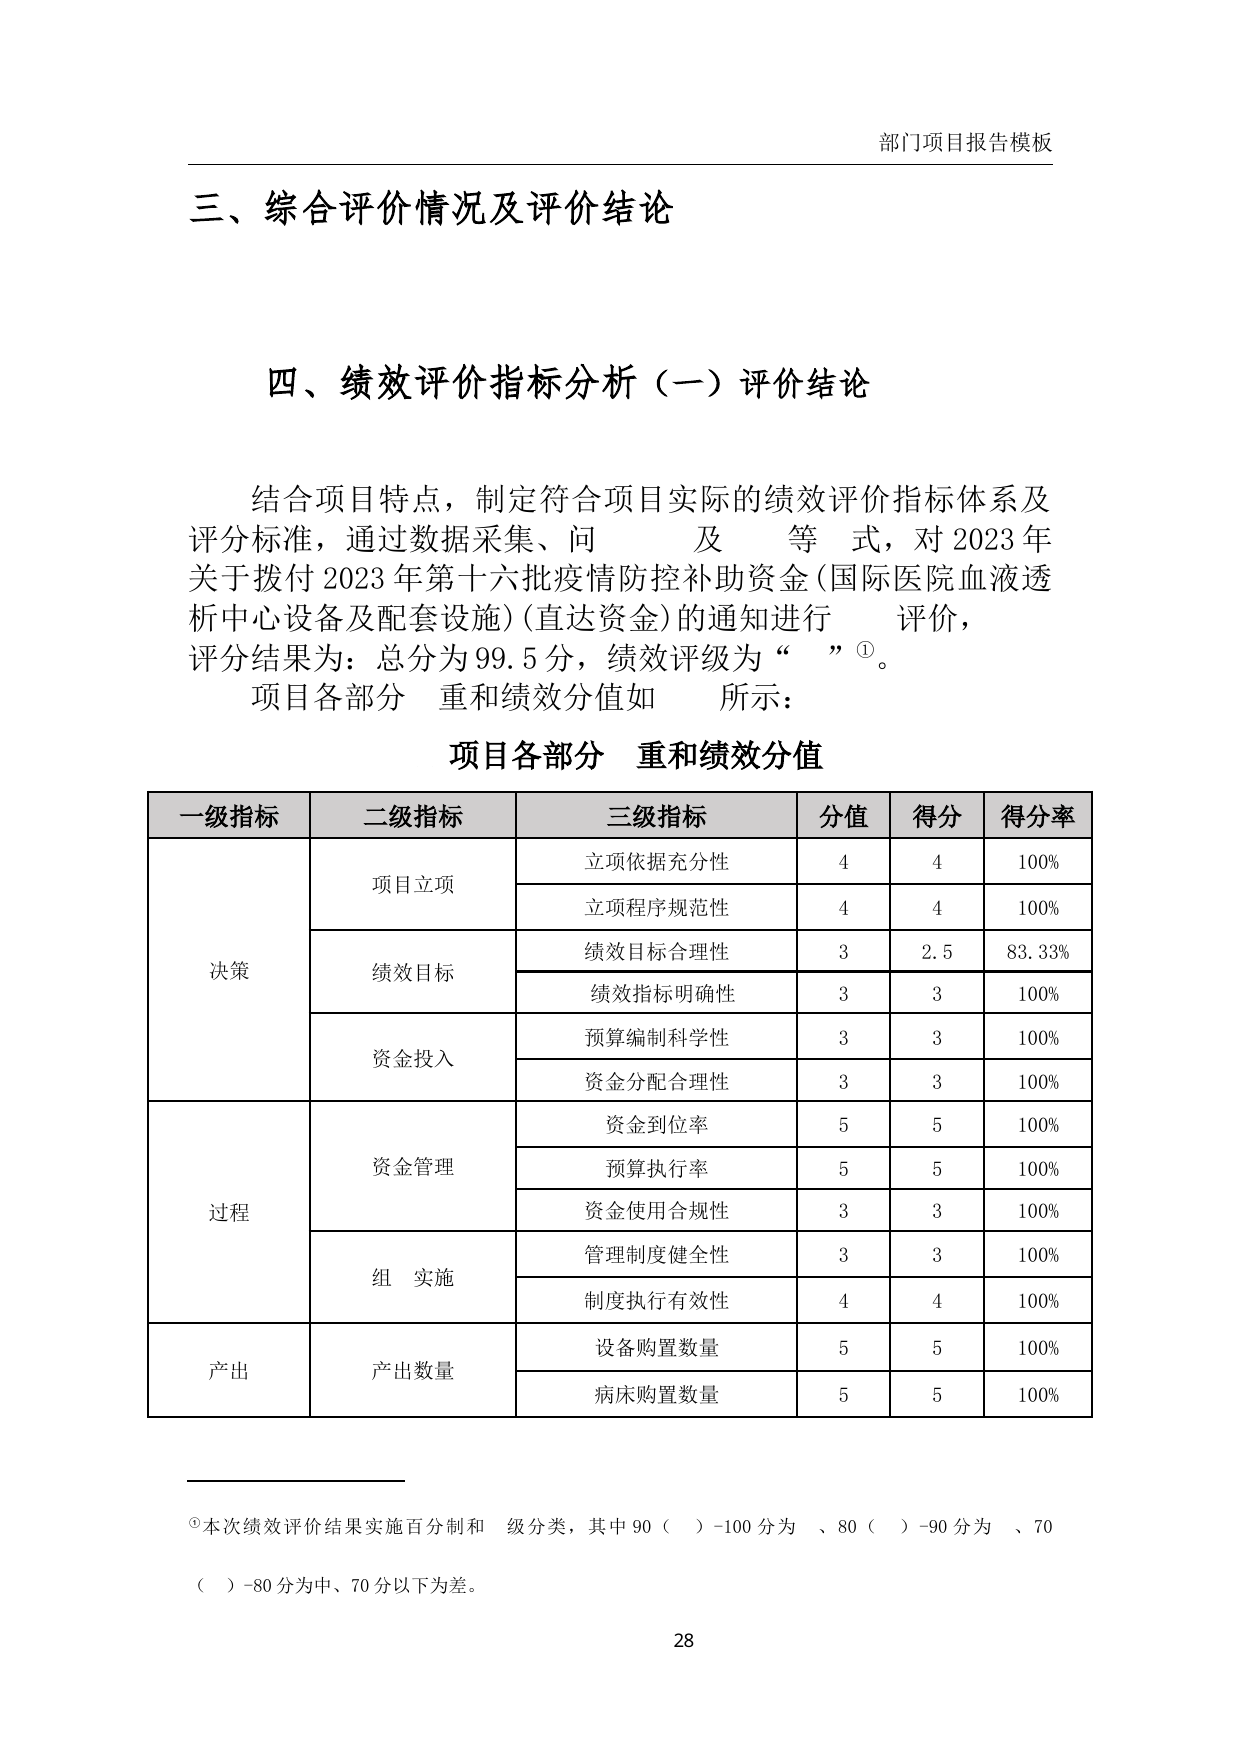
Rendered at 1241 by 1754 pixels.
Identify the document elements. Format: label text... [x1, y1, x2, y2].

table_cell 100% [985, 1190, 1091, 1229]
table_cell 100% [985, 1278, 1091, 1322]
table_header 二级指标 [311, 793, 515, 837]
text 结合项目特点，制定符合项目实际的绩效评价指标体系及评分标准，通过数据采集、问卷调查及访谈等形式，对2023年关于拨付2023年第十六批疫情防控补助资金(国际医院血液透析中心设备及配套设施)(直达资金)的通知进行客观评价，最终评分结果为：总分为99.5分，绩效评级为“优”。 [187, 477, 1053, 676]
table_cell 病床购置数量 [517, 1372, 796, 1416]
subtitle 四、绩效评价指标分析（一）评价结论 [187, 339, 1053, 419]
table_cell 5 [798, 1148, 889, 1188]
table_cell 5 [891, 1372, 983, 1416]
text 项目各部分权重和绩效分值 [187, 733, 1053, 773]
table_cell 100% [985, 885, 1091, 929]
table_cell 过程 [149, 1102, 309, 1322]
table_cell 4 [798, 1278, 889, 1322]
table_cell 100% [985, 1232, 1091, 1276]
table_cell 4 [798, 839, 889, 883]
table_cell 100% [985, 1372, 1091, 1416]
table_cell 4 [891, 1278, 983, 1322]
table_cell 立项依据充分性 [517, 839, 796, 883]
table_cell 资金到位率 [517, 1102, 796, 1146]
table_cell 绩效目标合理性 [517, 931, 796, 970]
table_cell 组织实施 [311, 1232, 515, 1322]
table_cell 3 [891, 973, 983, 1012]
table_cell 3 [798, 1190, 889, 1229]
table_cell 5 [798, 1324, 889, 1370]
table_cell 资金投入 [311, 1014, 515, 1100]
table_cell 资金分配合理性 [517, 1060, 796, 1100]
table_cell 3 [891, 1060, 983, 1100]
table_header 得分率 [985, 793, 1091, 837]
table_cell 资金管理 [311, 1102, 515, 1229]
table_cell 绩效指标明确性 [517, 973, 796, 1012]
text 项目各部分权重和绩效分值如附表所示： [187, 676, 1053, 715]
table_cell 4 [891, 885, 983, 929]
table_cell 100% [985, 1102, 1091, 1146]
table_cell 100% [985, 973, 1091, 1012]
table_cell 83.33% [985, 931, 1091, 970]
table_cell 5 [891, 1148, 983, 1188]
table_cell 100% [985, 1324, 1091, 1370]
table_cell 4 [798, 885, 889, 929]
table_cell 5 [798, 1372, 889, 1416]
table_cell 100% [985, 1014, 1091, 1058]
table_cell 5 [891, 1324, 983, 1370]
table_cell 3 [891, 1232, 983, 1276]
table_cell 产出 [149, 1324, 309, 1416]
subtitle 三、综合评价情况及评价结论 [187, 165, 1053, 245]
table_cell 预算编制科学性 [517, 1014, 796, 1058]
table_cell 5 [891, 1102, 983, 1146]
table_cell 项目立项 [311, 839, 515, 929]
table_cell 2.5 [891, 931, 983, 970]
table_cell 3 [798, 1014, 889, 1058]
table_cell 3 [798, 1060, 889, 1100]
table_cell 立项程序规范性 [517, 885, 796, 929]
table_header 得分 [891, 793, 983, 837]
table_cell 3 [798, 973, 889, 1012]
table_cell 5 [798, 1102, 889, 1146]
table_cell 3 [798, 931, 889, 970]
table_header 三级指标 [517, 793, 796, 837]
table_cell 预算执行率 [517, 1148, 796, 1188]
table_header 一级指标 [149, 793, 309, 837]
table_cell 100% [985, 1060, 1091, 1100]
table_header 分值 [798, 793, 889, 837]
table_cell 3 [891, 1014, 983, 1058]
table_cell 100% [985, 839, 1091, 883]
table_cell 3 [891, 1190, 983, 1229]
table_cell 资金使用合规性 [517, 1190, 796, 1229]
table_cell 管理制度健全性 [517, 1232, 796, 1276]
table_cell 3 [798, 1232, 889, 1276]
table_cell 绩效目标 [311, 931, 515, 1012]
table_cell 100% [985, 1148, 1091, 1188]
table_cell 制度执行有效性 [517, 1278, 796, 1322]
table_cell 4 [891, 839, 983, 883]
table_cell 产出数量 [311, 1324, 515, 1416]
table_cell 决策 [149, 839, 309, 1100]
table_cell 设备购置数量 [517, 1324, 796, 1370]
